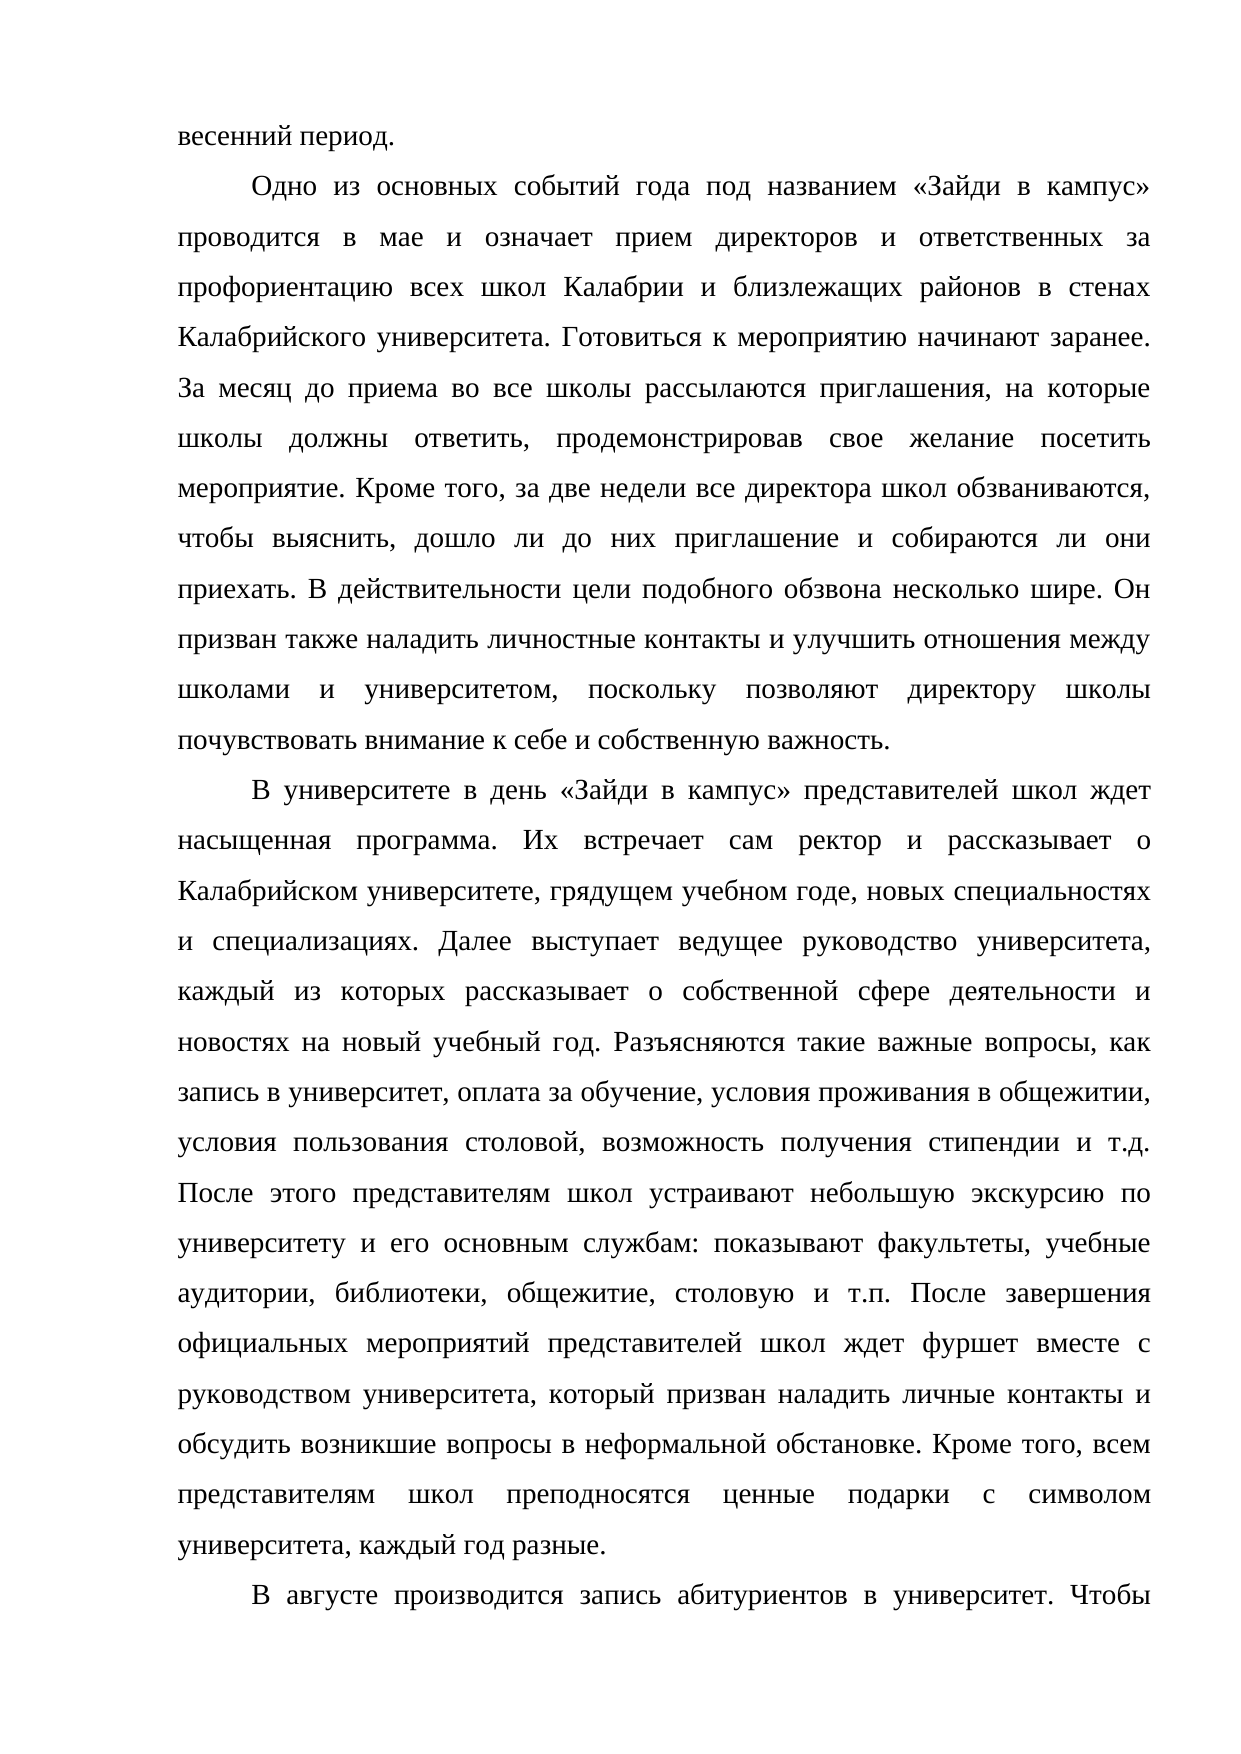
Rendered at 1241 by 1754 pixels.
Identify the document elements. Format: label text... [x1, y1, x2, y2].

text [177, 1577, 1152, 1611]
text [177, 118, 1152, 152]
text Одно из основных событий года под названием «Зайди в кампус» проводится в мае и означает прием директоров и ответственных за профориентацию всех школ Калабрии и близлежащих районов в стенах Калабрийского университета. Готовиться к мероприятию начинают заранее. За месяц до приема во все школы рассылаются приглашения, на которые школы должны ответить, продемонстрировав свое желание посетить мероприятие. Кроме того, за две недели все директора школ обзваниваются, чтобы выяснить, дошло ли до них приглашение и собираются ли они приехать. В действительности цели подобного обзвона несколько шире. Он призван также наладить личностные контакты и улучшить отношения между школами и университетом, поскольку позволяют директору школы почувствовать внимание к себе и собственную важность. [177, 168, 1152, 755]
text В университете в день «Зайди в кампус» представителей школ ждет насыщенная программа. Их встречает сам ректор и рассказывает о Калабрийском университете, грядущем учебном годе, новых специальностях и специализациях. Далее выступает ведущее руководство университета, каждый из которых рассказывает о собственной сфере деятельности и новостях на новый учебный год. Разъясняются такие важные вопросы, как запись в университет, оплата за обучение, условия проживания в общежитии, условия пользования столовой, возможность получения стипендии и т.д. После этого представителям школ устраивают небольшую экскурсию по университету и его основным службам: показывают факультеты, учебные аудитории, библиотеки, общежитие, столовую и т.п. После завершения официальных мероприятий представителей школ ждет фуршет вместе с руководством университета, который призван наладить личные контакты и обсудить возникшие вопросы в неформальной обстановке. Кроме того, всем представителям школ преподносятся ценные подарки с символом университета, каждый год разные. [177, 772, 1152, 1560]
